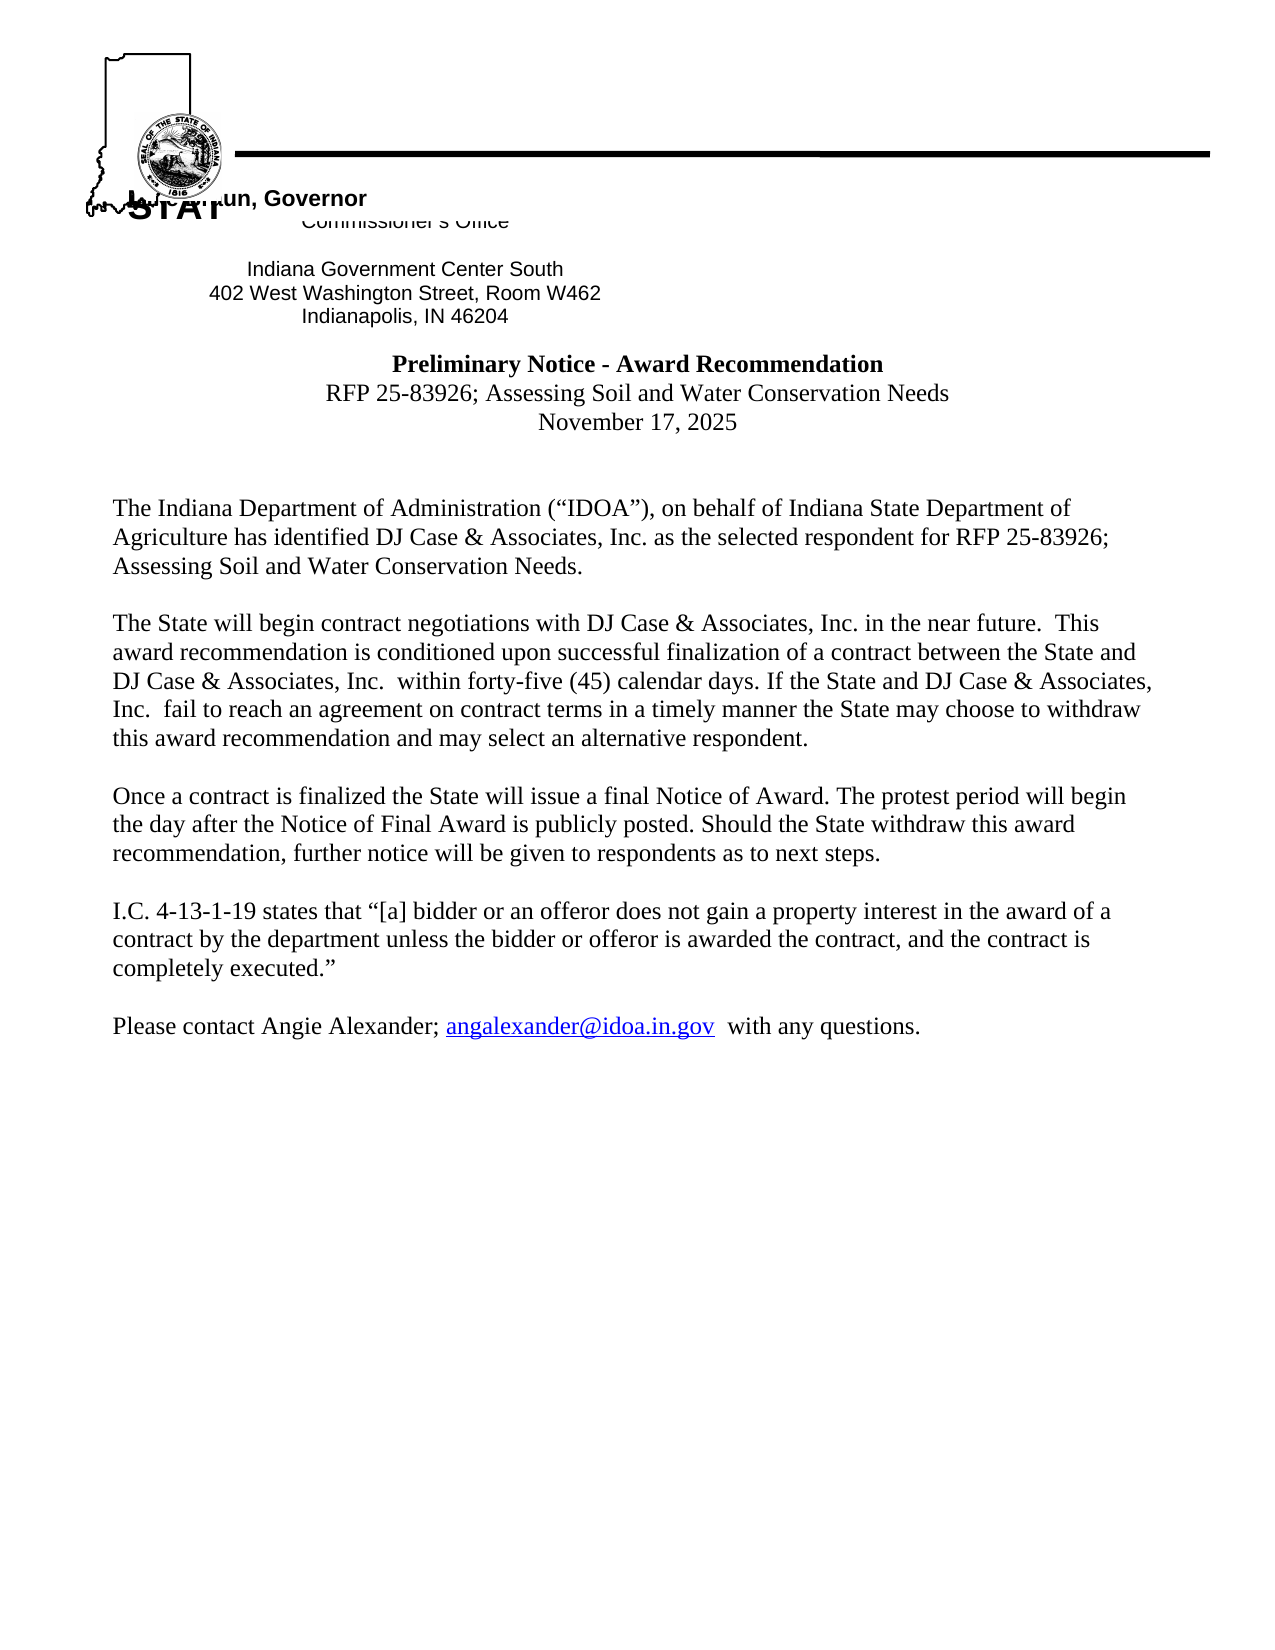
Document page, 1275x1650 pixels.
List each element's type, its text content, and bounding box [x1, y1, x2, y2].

text Please contact Angie Alexander; angalexander@idoa.in.gov with any questions. [112, 1011, 1162, 1039]
text Once a contract is finalized the State will issue a final Notice of Award. The protest period will begin the day after the Notice of Final Award is publicly posted. Should the State withdraw this award recommendation, further notice will be given to respondents as to next steps. [112, 781, 1162, 867]
text The State will begin contract negotiations with DJ Case & Associates, Inc. in the near future. This award recommendation is conditioned upon successful finalization of a contract between the State and DJ Case & Associates, Inc. within forty-five (45) calendar days. If the State and DJ Case & Associates, Inc. fail to reach an agreement on contract terms in a timely manner the State may choose to withdraw this award recommendation and may select an alternative respondent. [112, 608, 1162, 752]
text I.C. 4-13-1-19 states that “[a] bidder or an offeror does not gain a property interest in the award of a contract by the department unless the bidder or offeror is awarded the contract, and the contract is completely executed.” [112, 896, 1162, 982]
text Preliminary Notice - Award Recommendation [112, 349, 1162, 378]
text November 17, 2025 [112, 407, 1162, 436]
text The Indiana Department of Administration (“IDOA”), on behalf of Indiana State Department of Agriculture has identified DJ Case & Associates, Inc. as the selected respondent for RFP 25-83926; Assessing Soil and Water Conservation Needs. [112, 493, 1162, 579]
text RFP 25-83926; Assessing Soil and Water Conservation Needs [112, 378, 1162, 407]
picture [134, 112, 222, 201]
